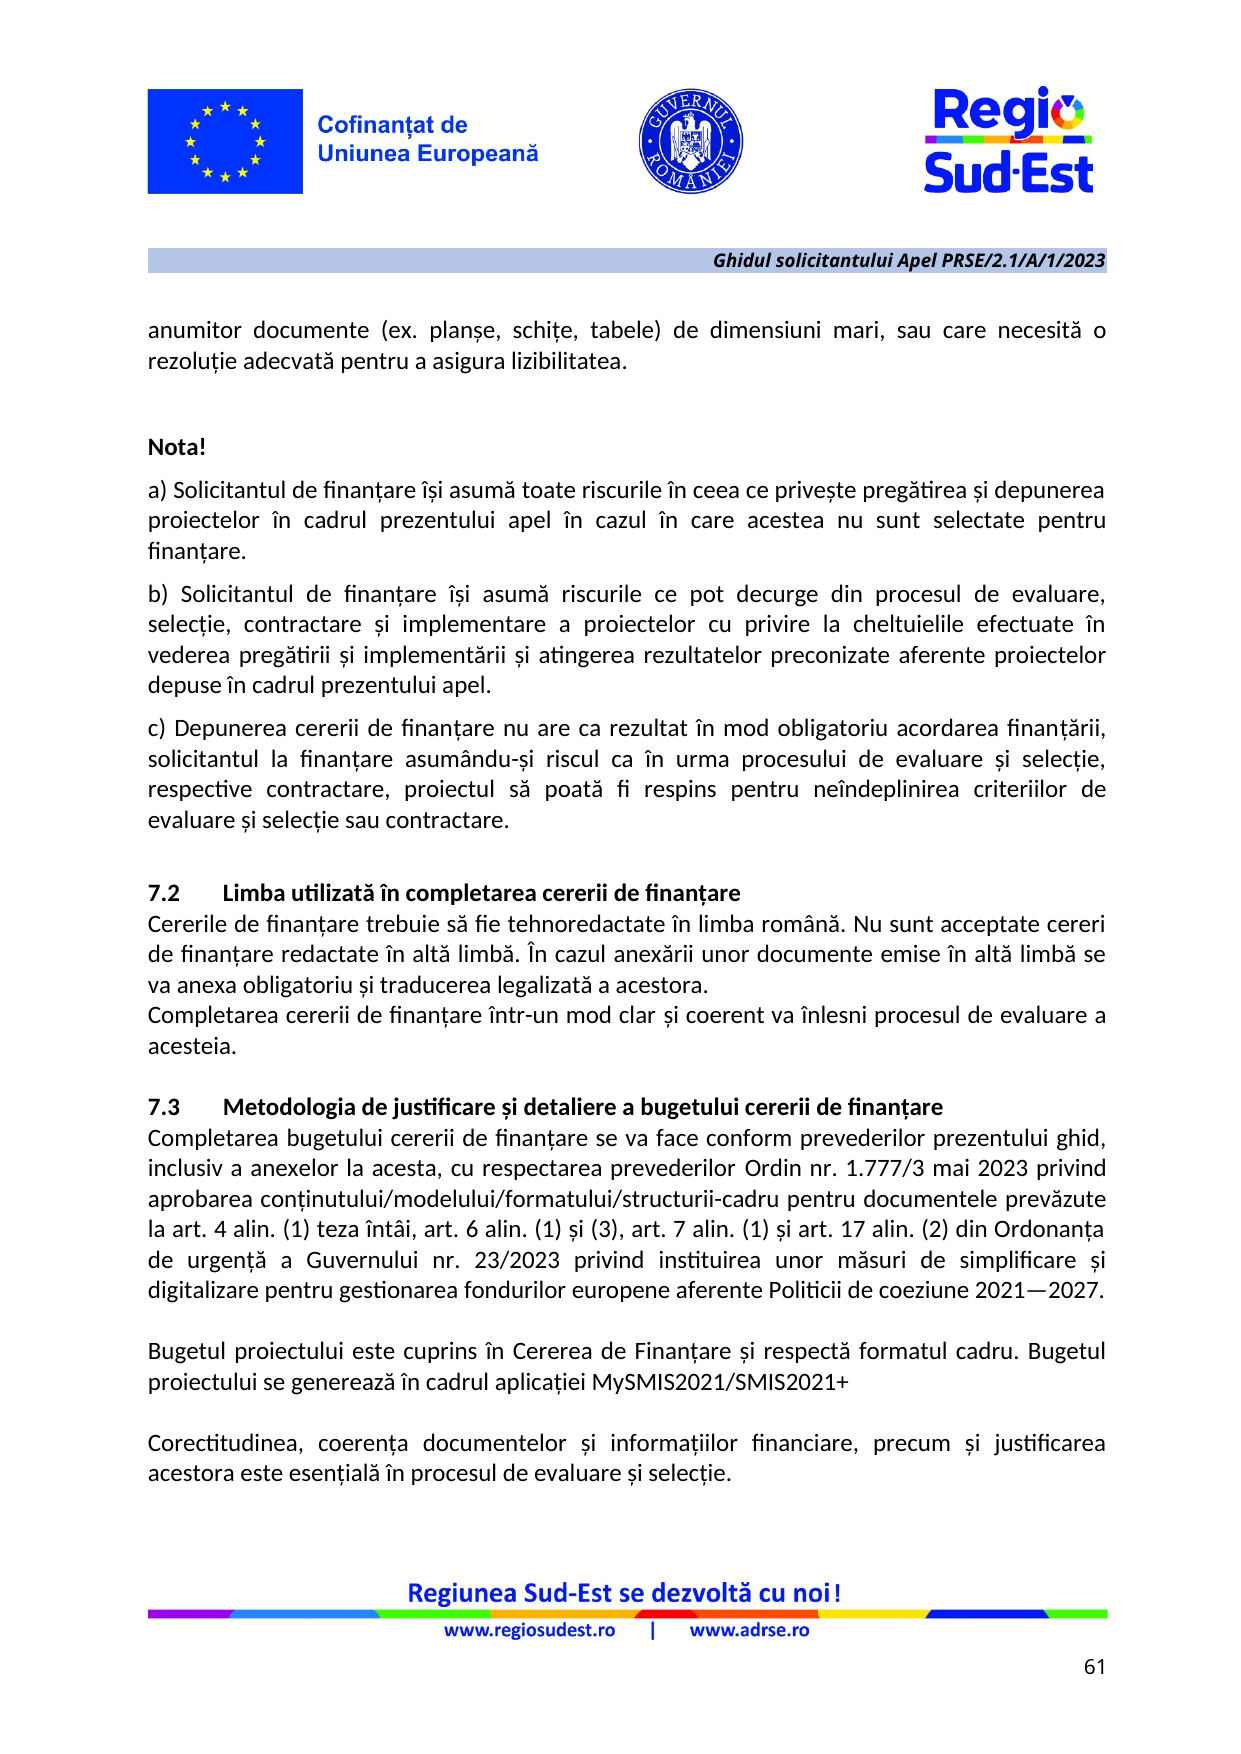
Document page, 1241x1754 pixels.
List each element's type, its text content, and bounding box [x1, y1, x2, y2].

text Corectitudinea, coerența documentelor și informațiilor financiare, precum și justificarea acestora este esențială în procesul de evaluare și selecție. [148, 1427, 1107, 1488]
subtitle Limba utilizată în completarea cererii de finanțare [148, 878, 1107, 908]
text c) Depunerea cererii de finanţare nu are ca rezultat în mod obligatoriu acordarea finanţării, solicitantul la finanţare asumându-și riscul ca în urma procesului de evaluare și selecție, respective contractare, proiectul să poată fi respins pentru neîndeplinirea criteriilor de evaluare și selecție sau contractare. [148, 712, 1107, 834]
text Bugetul proiectului este cuprins în Cererea de Finanțare și respectă formatul cadru. Bugetul proiectului se generează în cadrul aplicației MySMIS2021/SMIS2021+ [148, 1335, 1107, 1396]
text b) Solicitantul de finanțare își asumă riscurile ce pot decurge din procesul de evaluare, selecție, contractare și implementare a proiectelor cu privire la cheltuielile efectuate în vederea pregătirii și implementării și atingerea rezultatelor preconizate aferente proiectelor depuse în cadrul prezentului apel. [148, 578, 1107, 700]
text Cererile de finanțare trebuie să fie tehnoredactate în limba română. Nu sunt acceptate cereri de finanțare redactate în altă limbă. În cazul anexării unor documente emise în altă limbă se va anexa obligatoriu și traducerea legalizată a acestora. [148, 908, 1107, 1000]
subtitle Metodologia de justificare şi detaliere a bugetului cererii de finanțare [148, 1091, 1107, 1122]
text Nota! [148, 431, 1107, 461]
text Completarea bugetului cererii de finanțare se va face conform prevederilor prezentului ghid, inclusiv a anexelor la acesta, cu respectarea prevederilor Ordin nr. 1.777/3 mai 2023 privind aprobarea conținutului/modelului/formatului/structurii-cadru pentru documentele prevăzute la art. 4 alin. (1) teza întâi, art. 6 alin. (1) și (3), art. 7 alin. (1) și art. 17 alin. (2) din Ordonanța de urgență a Guvernului nr. 23/2023 privind instituirea unor măsuri de simplificare și digitalizare pentru gestionarea fondurilor europene aferente Politicii de coeziune 2021—2027. [148, 1122, 1107, 1305]
picture [147, 86, 1093, 195]
picture [147, 1582, 1108, 1640]
text Completarea cererii de finanțare într-un mod clar şi coerent va înlesni procesul de evaluare a acesteia. [148, 1000, 1107, 1061]
text a) Solicitantul de finanțare își asumă toate riscurile în ceea ce privește pregătirea și depunerea proiectelor în cadrul prezentului apel în cazul în care acestea nu sunt selectate pentru finanțare. [148, 474, 1107, 565]
